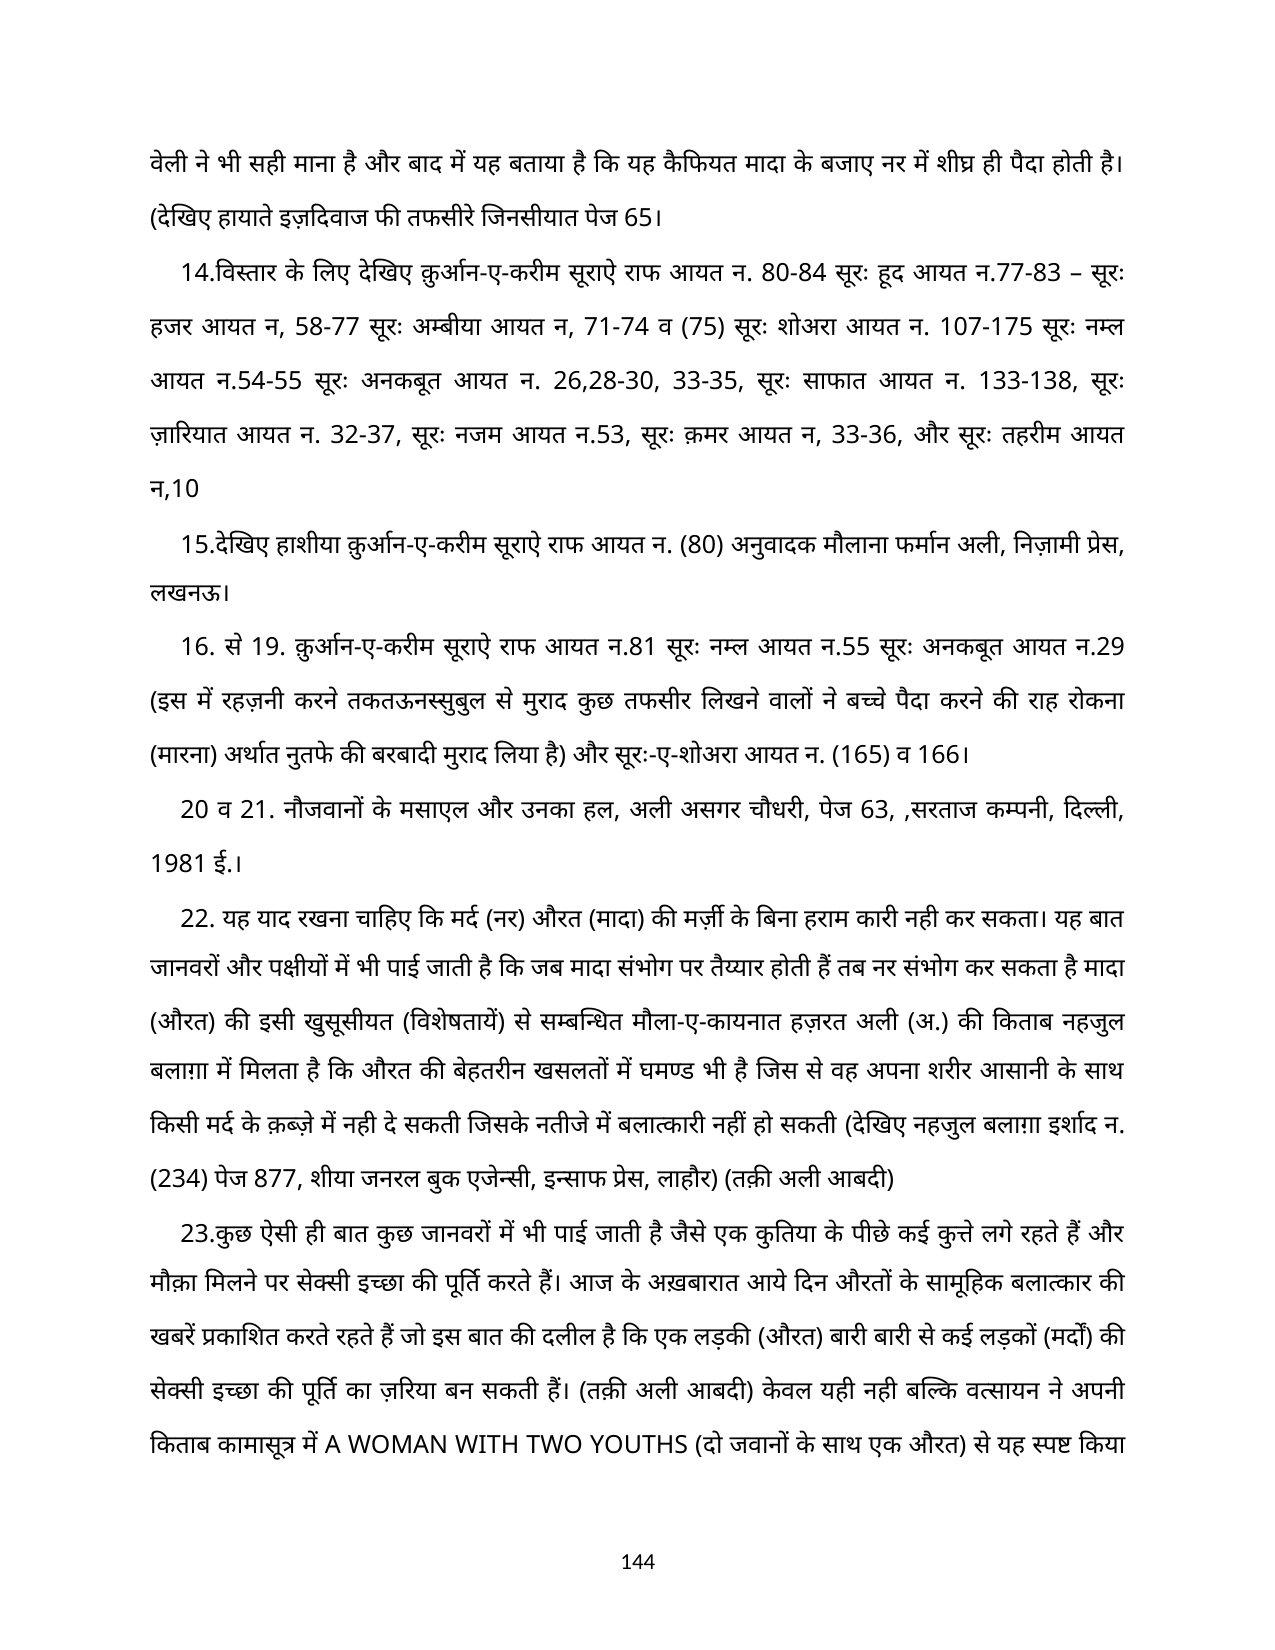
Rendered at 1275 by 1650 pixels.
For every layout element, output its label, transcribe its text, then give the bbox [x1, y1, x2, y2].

text 20 व 21. नौजवानों के मसाएल और उनका हल, अली असगर चौधरी, पेज 63, ,सरताज कम्पनी, दिल्ली, 1981 ई.। [150, 792, 1125, 883]
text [150, 1216, 1125, 1464]
text 15.देखिए हाशीया क़ुर्आन-ए-करीम सूराऐ राफ आयत न. (80) अनुवादक मौलाना फर्मान अली, निज़ामी प्रेस, लखनऊ। [150, 526, 1125, 612]
text 14.विस्तार के लिए देखिए क़ुर्आन-ए-करीम सूराऐ राफ आयत न. 80-84 सूरः हूद आयत न.77-83 – सूरः हजर आयत न, 58-77 सूरः अम्बीया आयत न, 71-74 व (75) सूरः शोअरा आयत न. 107-175 सूरः नम्ल आयत न.54-55 सूरः अनकबूत आयत न. 26,28-30, 33-35, सूरः साफात आयत न. 133-138, सूरः ज़ारियात आयत न. 32-37, सूरः नजम आयत न.53, सूरः क़मर आयत न, 33-36, और सूरः तहरीम आयत न,10 [150, 255, 1125, 508]
text 22. यह याद रखना चाहिए कि मर्द (नर) औरत (मादा) की मर्ज़ी के बिना हराम कारी नही कर सकता। यह बात जानवरों और पक्षीयों में भी पाई जाती है कि जब मादा संभोग पर तैय्यार होती हैं तब नर संभोग कर सकता है मादा (औरत) की इसी खुसूसीयत (विशेषतायें) से सम्बन्धित मौला-ए-कायनात हज़रत अली (अ.) की किताब नहजुल बलाग़ा में मिलता है कि औरत की बेहतरीन खसलतों में घमण्ड भी है जिस से वह अपना शरीर आसानी के साथ किसी मर्द के क़ब्ज़े में नही दे सकती जिसके नतीजे में बलात्कारी नहीं हो सकती (देखिए नहजुल बलाग़ा इर्शाद न. (234) पेज 877, शीया जनरल बुक एजेन्सी, इन्साफ प्रेस, लाहौर) (तक़ी अली आबदी) [150, 901, 1125, 1198]
text 16. से 19. क़ुर्आन-ए-करीम सूराऐ राफ आयत न.81 सूरः नम्ल आयत न.55 सूरः अनकबूत आयत न.29 (इस में रहज़नी करने तकतऊनस्सुबुल से मुराद कुछ तफसीर लिखने वालों ने बच्चे पैदा करने की राह रोकना (मारना) अर्थात नुतफे की बरबादी मुराद लिया है) और सूरः-ए-शोअरा आयत न. (165) व 166। [150, 628, 1125, 773]
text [150, 150, 1125, 237]
